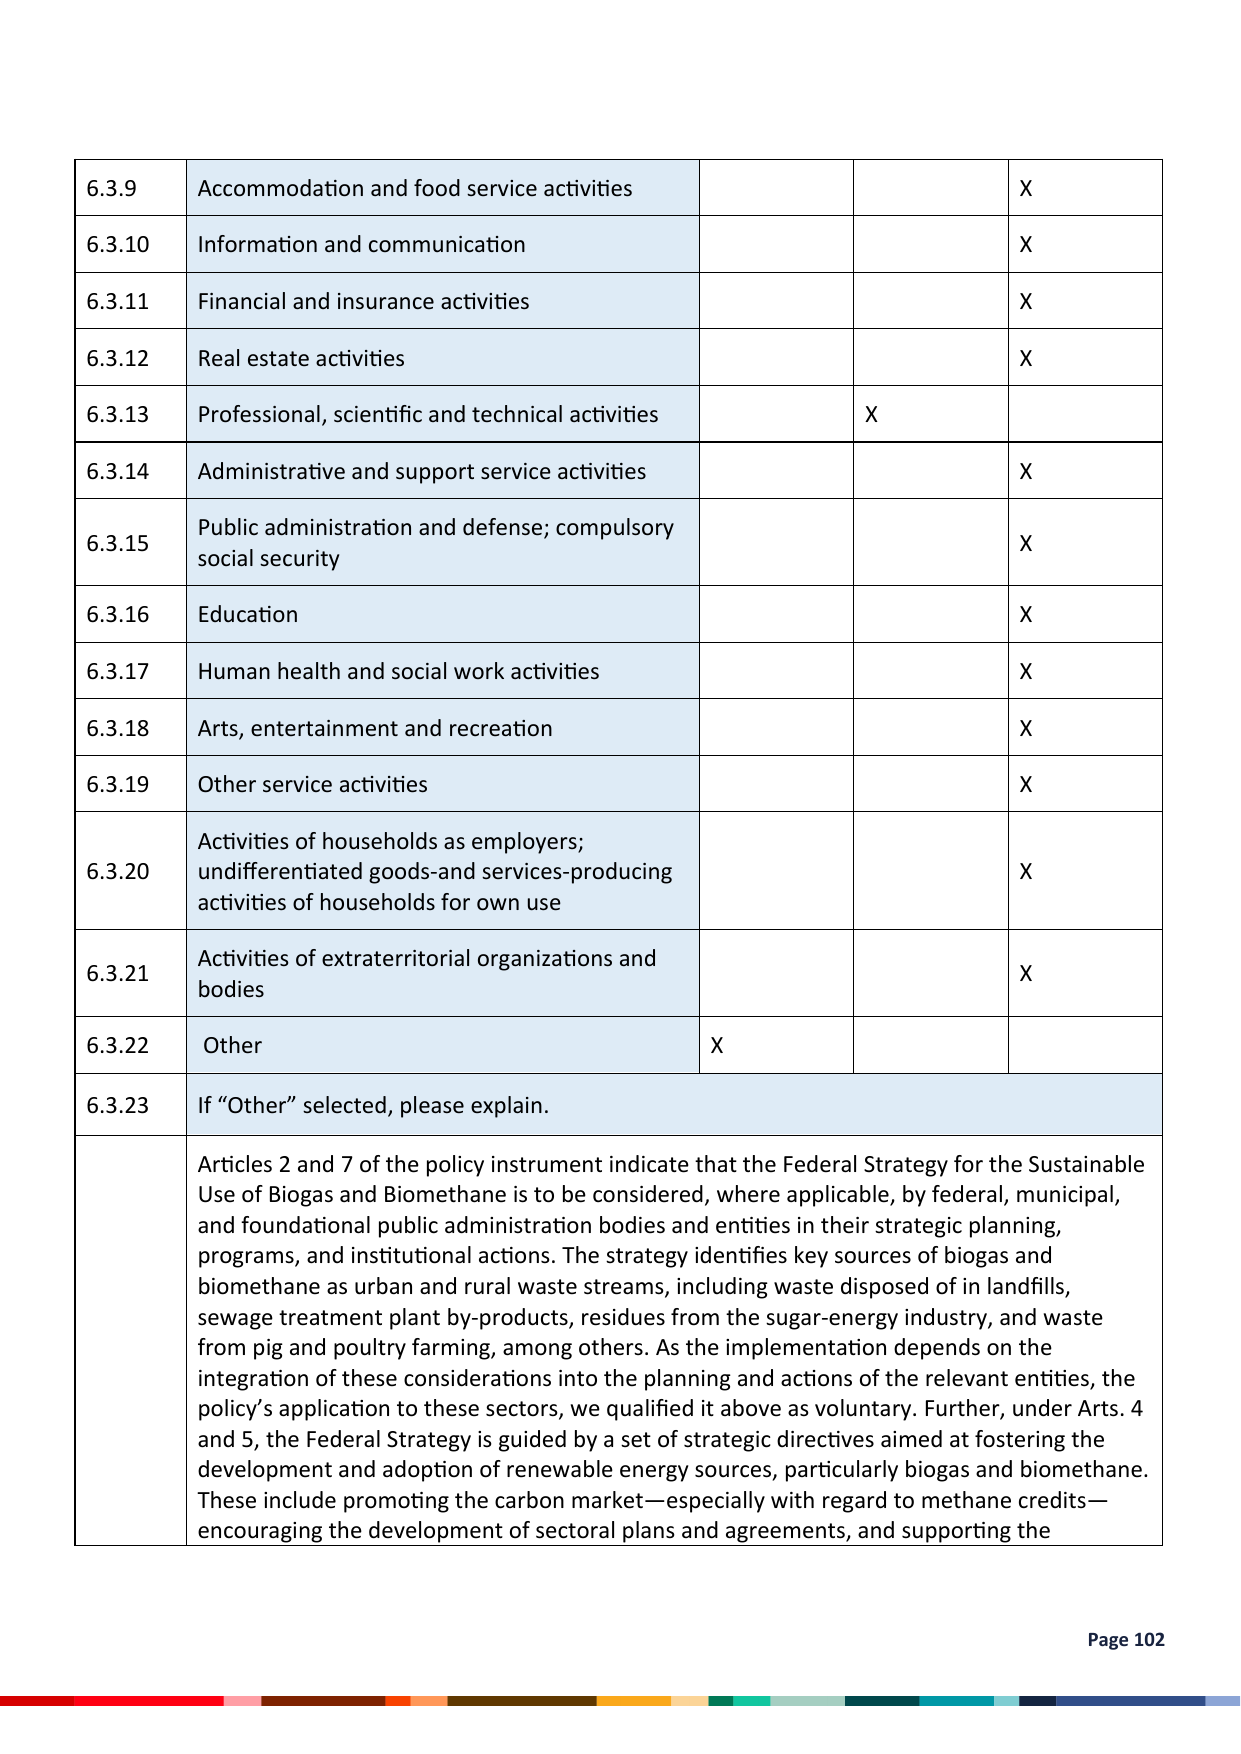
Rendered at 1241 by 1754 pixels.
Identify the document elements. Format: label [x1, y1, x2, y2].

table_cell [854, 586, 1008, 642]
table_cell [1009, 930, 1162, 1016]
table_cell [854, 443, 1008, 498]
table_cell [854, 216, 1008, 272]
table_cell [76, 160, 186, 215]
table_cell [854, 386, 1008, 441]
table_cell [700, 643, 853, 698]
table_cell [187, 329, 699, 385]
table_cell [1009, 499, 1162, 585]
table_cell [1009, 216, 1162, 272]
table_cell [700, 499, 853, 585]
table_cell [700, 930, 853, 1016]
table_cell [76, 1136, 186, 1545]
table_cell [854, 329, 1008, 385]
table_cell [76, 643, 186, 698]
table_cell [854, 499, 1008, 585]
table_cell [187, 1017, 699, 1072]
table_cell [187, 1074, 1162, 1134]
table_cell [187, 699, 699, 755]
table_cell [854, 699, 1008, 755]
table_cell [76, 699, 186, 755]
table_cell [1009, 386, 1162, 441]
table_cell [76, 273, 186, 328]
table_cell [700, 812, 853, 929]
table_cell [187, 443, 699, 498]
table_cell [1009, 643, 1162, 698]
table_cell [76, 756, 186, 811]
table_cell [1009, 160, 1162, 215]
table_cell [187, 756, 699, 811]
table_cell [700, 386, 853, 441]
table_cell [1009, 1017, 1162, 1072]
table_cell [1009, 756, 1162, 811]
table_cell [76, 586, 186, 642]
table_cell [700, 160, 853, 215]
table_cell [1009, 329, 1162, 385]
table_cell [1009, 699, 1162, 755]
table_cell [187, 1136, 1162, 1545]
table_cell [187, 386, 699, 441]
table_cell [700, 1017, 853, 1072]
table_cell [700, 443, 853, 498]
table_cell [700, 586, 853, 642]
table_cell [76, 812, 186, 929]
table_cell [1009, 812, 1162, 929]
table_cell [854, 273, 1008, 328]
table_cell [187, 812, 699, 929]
picture [0, 1696, 1241, 1706]
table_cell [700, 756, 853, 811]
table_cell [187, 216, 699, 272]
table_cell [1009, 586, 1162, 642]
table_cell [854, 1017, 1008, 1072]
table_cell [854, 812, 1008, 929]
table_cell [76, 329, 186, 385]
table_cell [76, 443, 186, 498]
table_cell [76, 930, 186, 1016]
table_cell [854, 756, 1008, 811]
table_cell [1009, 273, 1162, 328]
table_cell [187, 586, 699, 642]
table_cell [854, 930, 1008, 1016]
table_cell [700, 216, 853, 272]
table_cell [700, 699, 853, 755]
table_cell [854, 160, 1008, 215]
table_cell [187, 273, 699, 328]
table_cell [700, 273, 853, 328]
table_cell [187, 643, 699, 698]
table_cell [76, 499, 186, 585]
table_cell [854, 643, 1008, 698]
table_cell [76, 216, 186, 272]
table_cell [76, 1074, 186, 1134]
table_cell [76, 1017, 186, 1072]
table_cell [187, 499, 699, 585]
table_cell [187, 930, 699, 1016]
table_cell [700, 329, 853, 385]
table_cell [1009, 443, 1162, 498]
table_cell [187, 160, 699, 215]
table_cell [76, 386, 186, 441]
